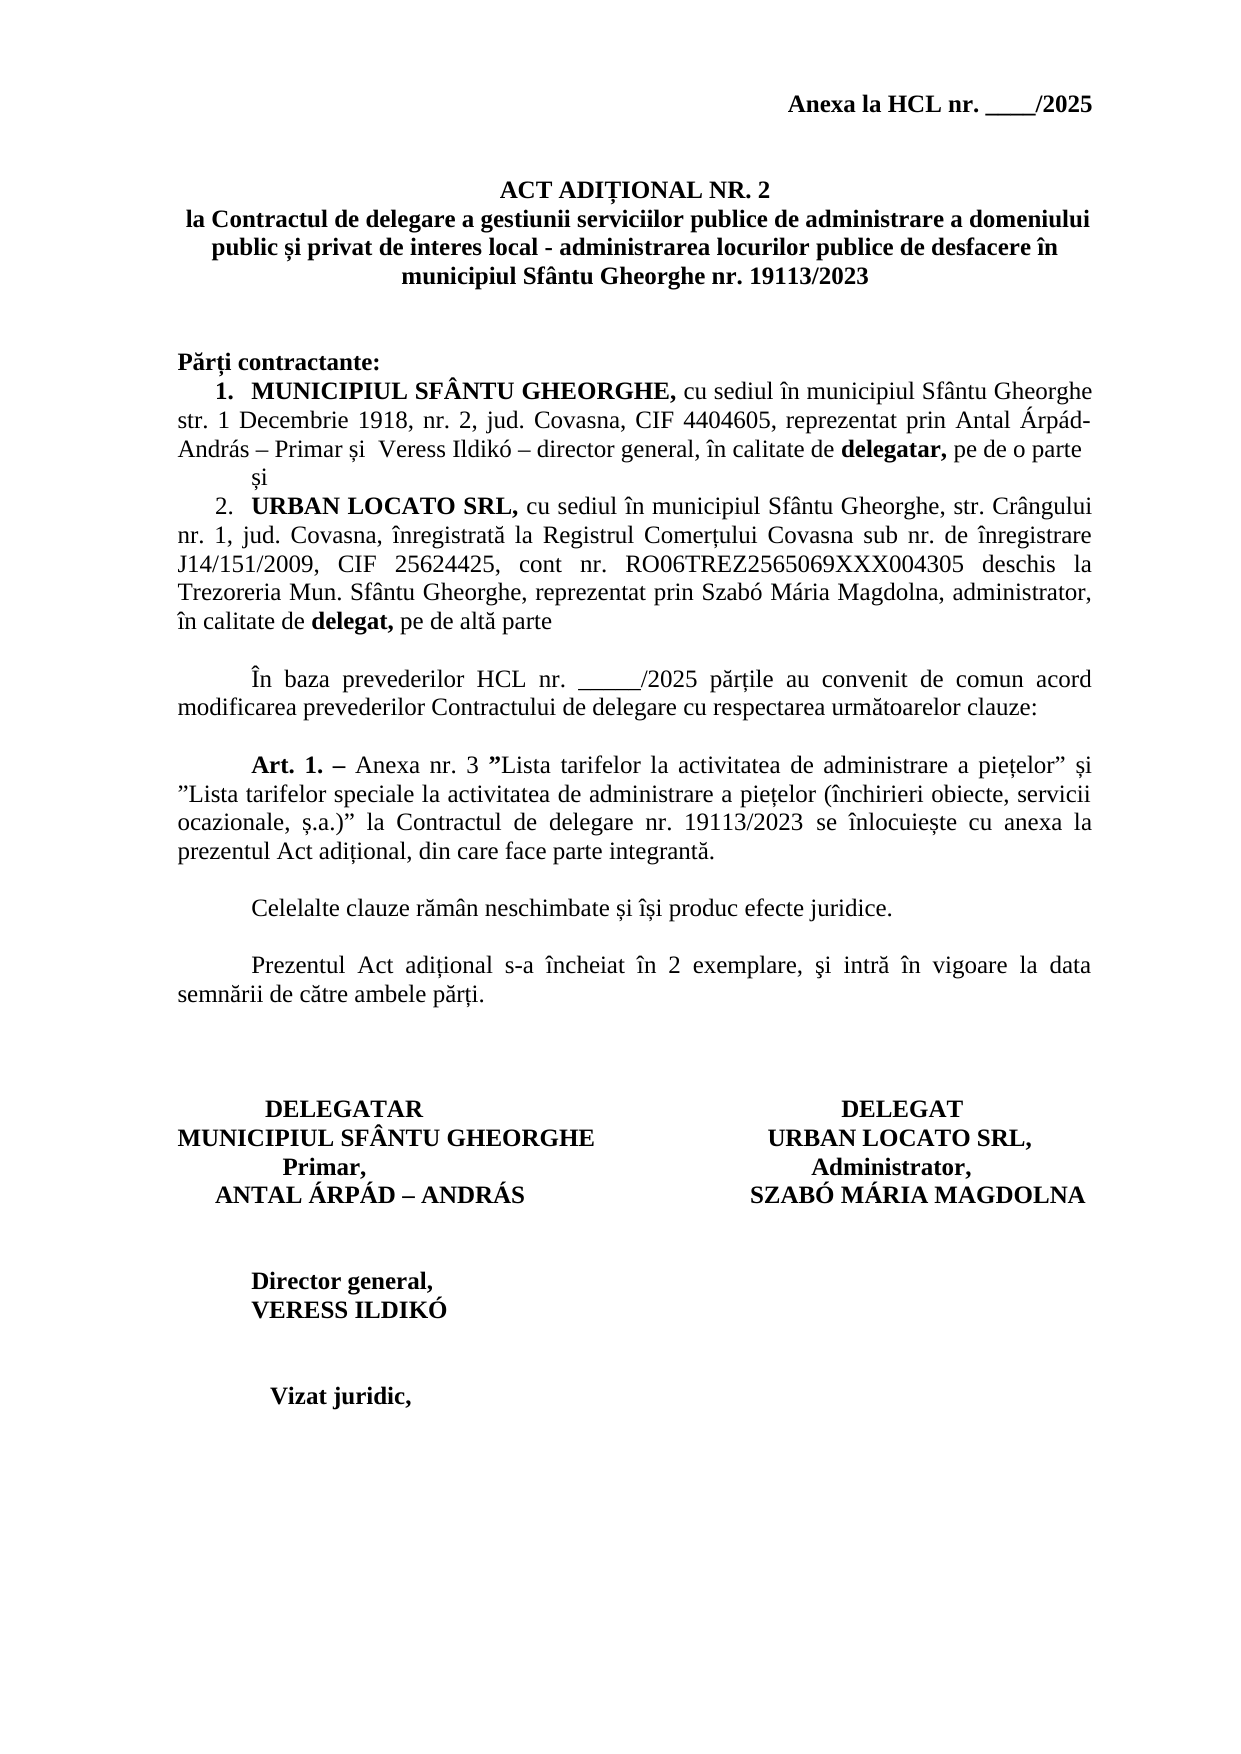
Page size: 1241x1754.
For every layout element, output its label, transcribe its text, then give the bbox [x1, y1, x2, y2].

text ACT ADIȚIONAL NR. 2 [177, 175, 1092, 204]
list URBAN LOCATO SRL, cu sediul în municipiul Sfântu Gheorghe, str. Crângului nr. 1, jud. Covasna, înregistrată la Registrul Comerțului Covasna sub nr. de înregistrare J14/151/2009, CIF 25624425, cont nr. RO06TREZ2565069XXX004305 deschis la Trezoreria Mun. Sfântu Gheorghe, reprezentat prin Szabó Mária Magdolna, administrator, în calitate de delegat, pe de altă parte [177, 491, 1092, 635]
text Vizat juridic, [177, 1381, 1092, 1410]
text la Contractul de delegare a gestiunii serviciilor publice de administrare a domeniului public și privat de interes local - administrarea locurilor publice de desfacere în municipiul Sfântu Gheorghe nr. 19113/2023 [177, 204, 1092, 290]
text VERESS ILDIKÓ [177, 1295, 1092, 1323]
text Anexa la HCL nr. ____/2025 [177, 89, 1092, 117]
text Art. 1. – Anexa nr. 3 ”Lista tarifelor la activitatea de administrare a piețelor” și ”Lista tarifelor speciale la activitatea de administrare a piețelor (închirieri obiecte, servicii ocazionale, ș.a.)” la Contractul de delegare nr. 19113/2023 se înlocuiește cu anexa la prezentul Act adițional, din care face parte integrantă. [177, 750, 1092, 865]
text ANTAL ÁRPÁD – ANDRÁS SZABÓ MÁRIA MAGDOLNA [177, 1180, 1092, 1209]
text și [177, 462, 1092, 491]
text Părți contractante: [177, 347, 1092, 376]
text Prezentul Act adițional s-a încheiat în 2 exemplare, şi intră în vigoare la data semnării de către ambele părți. [177, 950, 1092, 1008]
text DELEGATAR DELEGAT [177, 1094, 1092, 1123]
text În baza prevederilor HCL nr. _____/2025 părțile au convenit de comun acord modificarea prevederilor Contractului de delegare cu respectarea următoarelor clauze: [177, 664, 1092, 721]
text MUNICIPIUL SFÂNTU GHEORGHE URBAN LOCATO SRL, [177, 1123, 1092, 1152]
text Director general, [251, 1266, 1092, 1295]
text Primar, Administrator, [177, 1152, 1092, 1180]
list MUNICIPIUL SFÂNTU GHEORGHE, cu sediul în municipiul Sfântu Gheorghe str. 1 Decembrie 1918, nr. 2, jud. Covasna, CIF 4404605, reprezentat prin Antal Árpád-András – Primar și Veress Ildikó – director general, în calitate de delegatar, pe de o parte [177, 376, 1092, 462]
text Celelalte clauze rămân neschimbate și își produc efecte juridice. [177, 893, 1092, 922]
